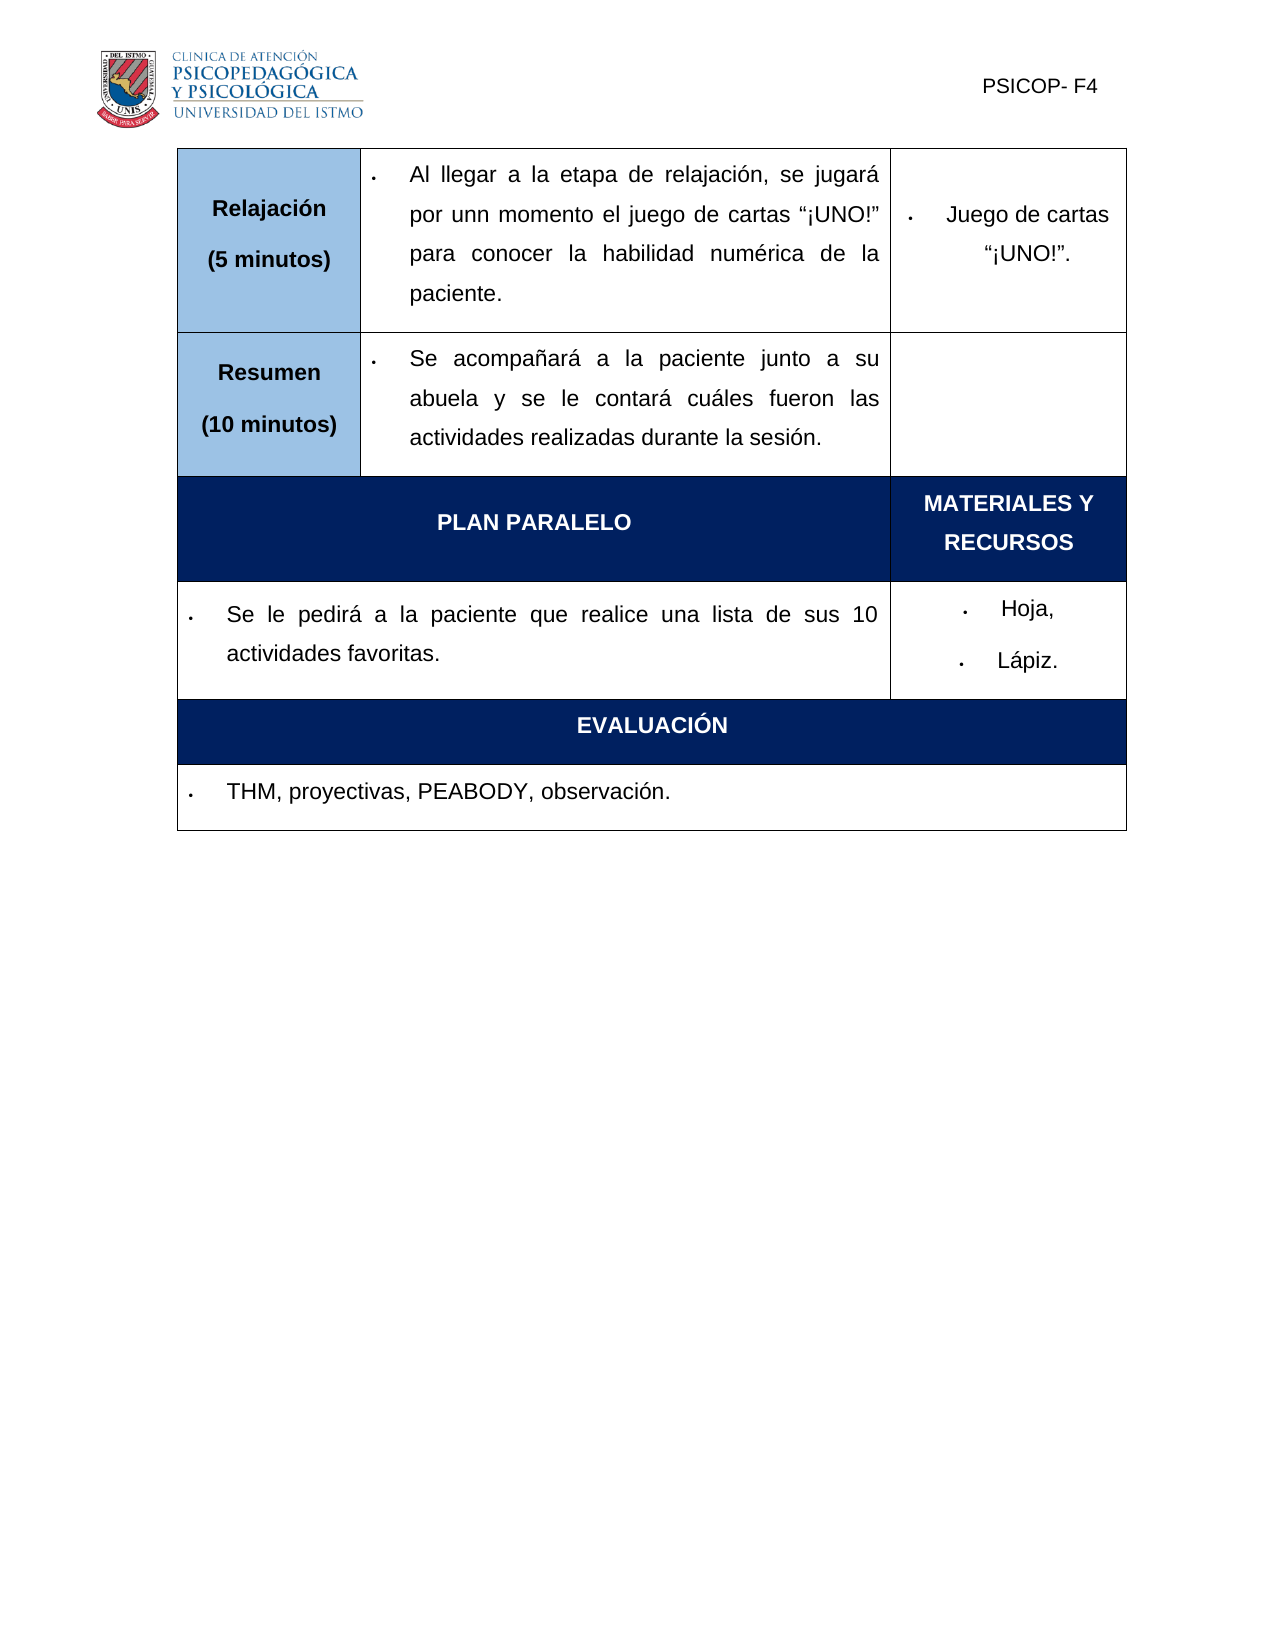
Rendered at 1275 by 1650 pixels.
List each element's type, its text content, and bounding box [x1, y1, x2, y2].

table_cell Hoja, Lápiz. [891, 582, 1126, 699]
table_cell Al llegar a la etapa de relajación, se jugará por unn momento el juego de cartas “¡UNO!” para conocer la habilidad numérica de la paciente. [361, 149, 890, 332]
table_cell [891, 333, 1126, 476]
table_cell EVALUACIÓN [178, 700, 1126, 764]
table_cell Se acompañará a la paciente junto a su abuela y se le contará cuáles fueron las actividades realizadas durante la sesión. [361, 333, 890, 476]
table_cell MATERIALES Y RECURSOS [891, 477, 1126, 581]
table_cell PLAN PARALELO [178, 477, 890, 581]
table_cell Se le pedirá a la paciente que realice una lista de sus 10 actividades favoritas. [178, 582, 890, 699]
table_cell Resumen (10 minutos) [178, 333, 360, 476]
table_cell Juego de cartas “¡UNO!”. [891, 149, 1126, 332]
table_cell THM, proyectivas, PEABODY, observación. [178, 765, 1126, 830]
table_cell Relajación (5 minutos) [178, 149, 360, 332]
picture [45, 21, 424, 163]
